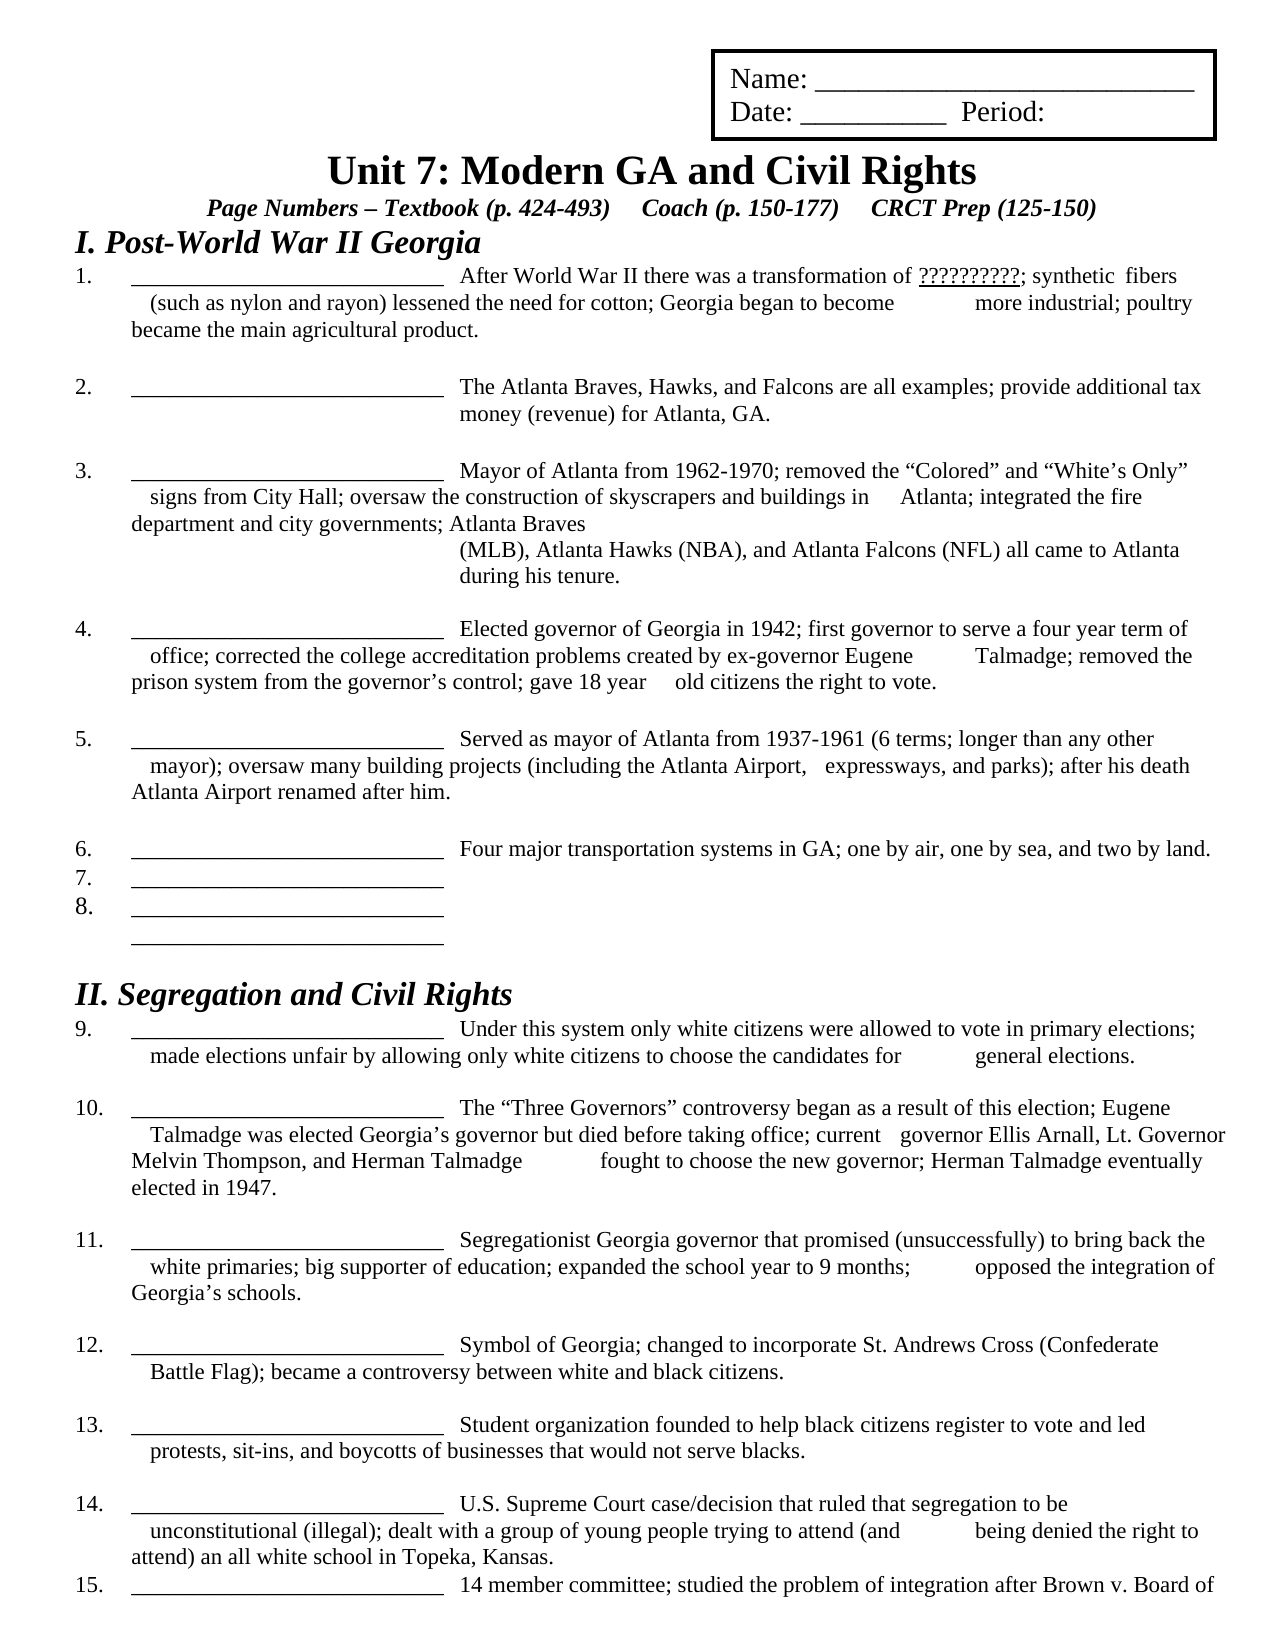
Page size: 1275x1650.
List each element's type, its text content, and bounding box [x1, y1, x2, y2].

list _________________________ The “Three Governors” controversy began as a result of this election; Talmadge was elected ’s governor but died before taking office; current governor Ellis Arnall, Lt. Governor Melvin Thompson, and Herman Talmadge fought to choose the new governor; Herman Talmadge eventually elected in 1947. [75, 1092, 1228, 1200]
list _________________________ [75, 862, 1228, 891]
text Unit 7: Modern GA and Civil Rights [75, 146, 1228, 193]
list Page Numbers – Textbook (p. 424-493) Coach (p. 150-177) CRCT Prep (125-150) [75, 193, 1228, 222]
list (MLB), Atlanta Hawks (NBA), and Atlanta Falcons (NFL) all came to Atlanta [131, 536, 1228, 562]
list during his tenure. [131, 562, 1228, 589]
list _________________________ [75, 891, 1228, 919]
list _________________________ Student organization founded to help black citizens register to vote and led protests, sit-ins, and boycotts of businesses that would not serve blacks. [75, 1409, 1228, 1464]
list II. Segregation and Civil Rights [75, 975, 1228, 1013]
list I. Post-World War II Georgia [75, 222, 1228, 261]
list _________________________ The Atlanta Braves, Hawks, and Falcons are all examples; provide additional tax [75, 371, 1228, 399]
list _________________________ Elected governor of Georgia in 1942; first governor to serve a four year term of office; corrected the college accreditation problems created by ex-governor Eugene Talmadge; removed the prison system from the governor’s control; gave 18 year old citizens the right to vote. [75, 613, 1228, 694]
list money (revenue) for Atlanta, GA. [75, 399, 1228, 426]
list _________________________ After World War II there was a transformation of ??????????; synthetic fibers (such as nylon and rayon) lessened the need for cotton; began to become more industrial; poultry became the main agricultural product. [75, 261, 1228, 342]
list _________________________ Mayor of Atlanta from 1962-1970; removed the “Colored” and “White’s Only” signs from City Hall; oversaw the construction of skyscrapers and buildings in Atlanta; integrated the fire department and city governments; Atlanta Braves [75, 455, 1228, 536]
list _________________________ U.S. Supreme Court case/decision that ruled that segregation to be unconstitutional (illegal); dealt with a group of young people trying to attend (and being denied the right to attend) an all white school in Topeka, Kansas. [75, 1488, 1228, 1569]
list _________________________ Served as mayor of from 1937-1961 (6 terms; longer than any other mayor); oversaw many building projects (including the , expressways, and parks); after his death renamed after him. [75, 723, 1228, 804]
list _________________________ Segregationist Georgia governor that promised (unsuccessfully) to bring back the white primaries; big supporter of education; expanded the school year to 9 months; opposed the integration of ’s schools. [75, 1224, 1228, 1306]
list _________________________ Four major transportation systems in GA; one by air, one by sea, and two by land. [75, 833, 1228, 862]
list _________________________ Under this system only white citizens were allowed to vote in primary elections; made elections unfair by allowing only white citizens to choose the candidates for general elections. [75, 1013, 1228, 1068]
list _________________________ 14 member committee; studied the problem of integration after Brown v. Board of [75, 1569, 1228, 1598]
list _________________________ [75, 919, 1228, 948]
list _________________________ Symbol of ; changed to incorporate St. Andrews Cross (Confederate Battle Flag); became a controversy between white and black citizens. [75, 1329, 1228, 1385]
